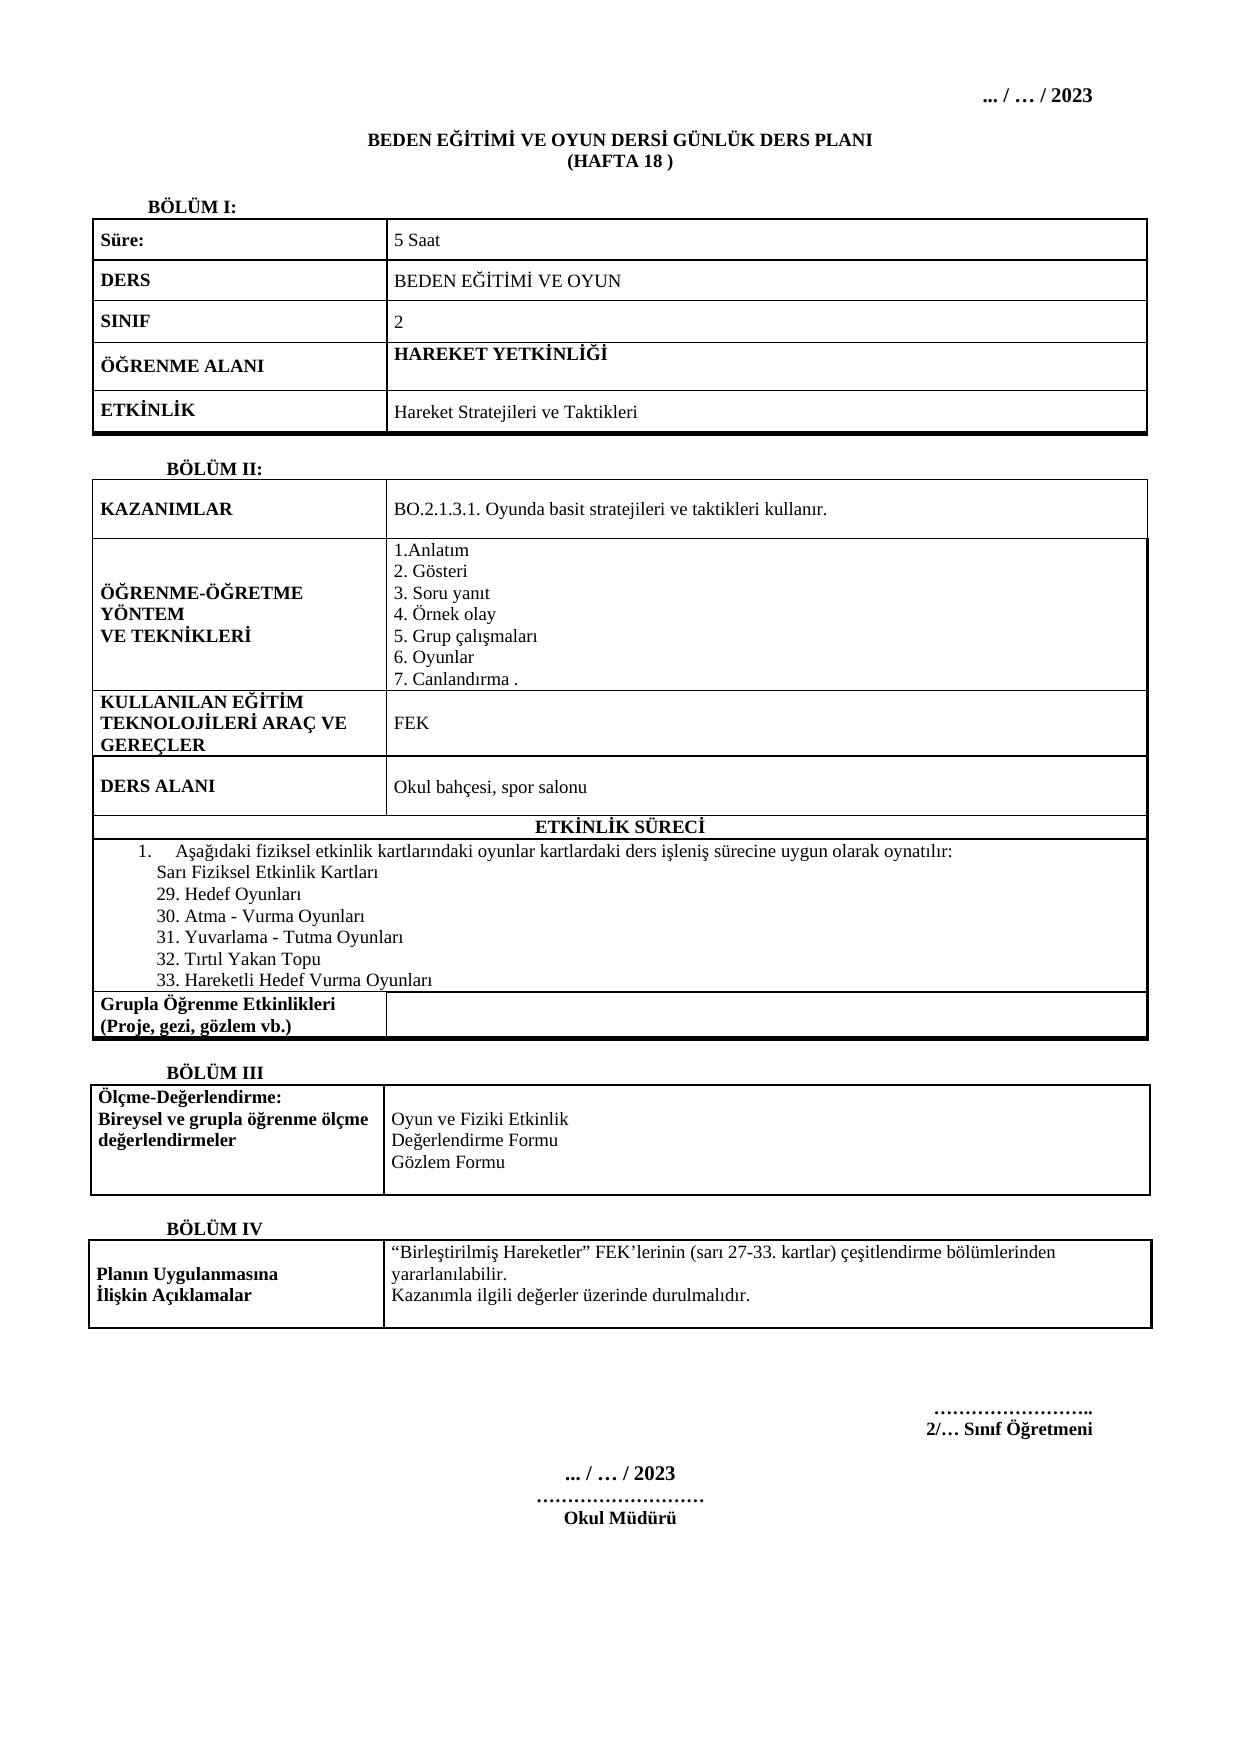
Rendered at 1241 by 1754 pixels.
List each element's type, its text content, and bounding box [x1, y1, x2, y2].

table_cell Grupla Öğrenme Etkinlikleri (Proje, gezi, gözlem vb.) [94, 992, 386, 1036]
table_header “Birleştirilmiş Hareketler” FEK’lerinin (sarı 27-33. kartlar) çeşitlendirme bölümlerinden yararlanılabilir. Kazanımla ilgili değerler üzerinde durulmalıdır. [385, 1241, 1150, 1327]
table_cell Aşağıdaki fiziksel etkinlik kartlarındaki oyunlar kartlardaki ders işleniş sürecine uygun olarak oynatılır: Sarı Fiziksel Etkinlik Kartları 29. Hedef Oyunları 30. Atma - Vurma Oyunları 31. Yuvarlama - Tutma Oyunları 32. Tırtıl Yakan Topu 33. Hareketli Hedef Vurma Oyunları [94, 840, 1146, 991]
table_header BO.2.1.3.1. Oyunda basit stratejileri ve taktikleri kullanır. [387, 480, 1147, 537]
table_cell HAREKET YETKİNLİĞİ [388, 343, 1146, 390]
table_header Süre: [94, 220, 386, 259]
table_header Planın Uygulanmasına İlişkin Açıklamalar [90, 1241, 383, 1327]
table_cell ÖĞRENME-ÖĞRETME YÖNTEM VE TEKNİKLERİ [93, 539, 386, 689]
table_cell BEDEN EĞİTİMİ VE OYUN [388, 261, 1146, 300]
table_header 5 Saat [388, 220, 1146, 259]
table_cell FEK [387, 691, 1146, 755]
text Okul Müdürü [148, 1507, 1093, 1528]
text BÖLÜM II: [148, 457, 1093, 479]
table_cell Okul bahçesi, spor salonu [387, 757, 1146, 815]
text ……………………… [148, 1485, 1093, 1507]
table_header Oyun ve Fiziki Etkinlik Değerlendirme Formu Gözlem Formu [385, 1086, 1149, 1194]
table_cell ETKİNLİK [94, 391, 386, 431]
table_cell 2 [388, 301, 1146, 342]
subtitle BÖLÜM IV [148, 1217, 1093, 1239]
text 2/… Sınıf Öğretmeni [148, 1418, 1093, 1440]
text BEDEN EĞİTİMİ VE OYUN DERSİ GÜNLÜK DERS PLANI [148, 129, 1093, 150]
table_cell DERS [94, 261, 386, 300]
table_header Ölçme-Değerlendirme: Bireysel ve grupla öğrenme ölçme değerlendirmeler [92, 1086, 383, 1194]
table_cell 1.Anlatım 2. Gösteri 3. Soru yanıt 4. Örnek olay 5. Grup çalışmaları 6. Oyunlar 7. Canlandırma . [387, 539, 1146, 689]
text (HAFTA 18 ) [148, 150, 1093, 172]
text ... / … / 2023 [148, 1461, 1093, 1485]
text …………………….. [148, 1397, 1093, 1418]
table_cell ÖĞRENME ALANI [94, 343, 386, 390]
table_cell [387, 993, 1146, 1036]
table_cell ETKİNLİK SÜRECİ [94, 816, 1146, 838]
table_header KAZANIMLAR [93, 480, 386, 537]
table_cell KULLANILAN EĞİTİM TEKNOLOJİLERİ ARAÇ VE GEREÇLER [93, 691, 386, 755]
table_cell SINIF [94, 301, 386, 342]
text BÖLÜM I: [148, 196, 1093, 218]
table_cell Hareket Stratejileri ve Taktikleri [388, 391, 1146, 431]
table_cell DERS ALANI [94, 757, 386, 815]
text ... / … / 2023 [148, 83, 1093, 107]
subtitle BÖLÜM III [148, 1062, 1093, 1084]
